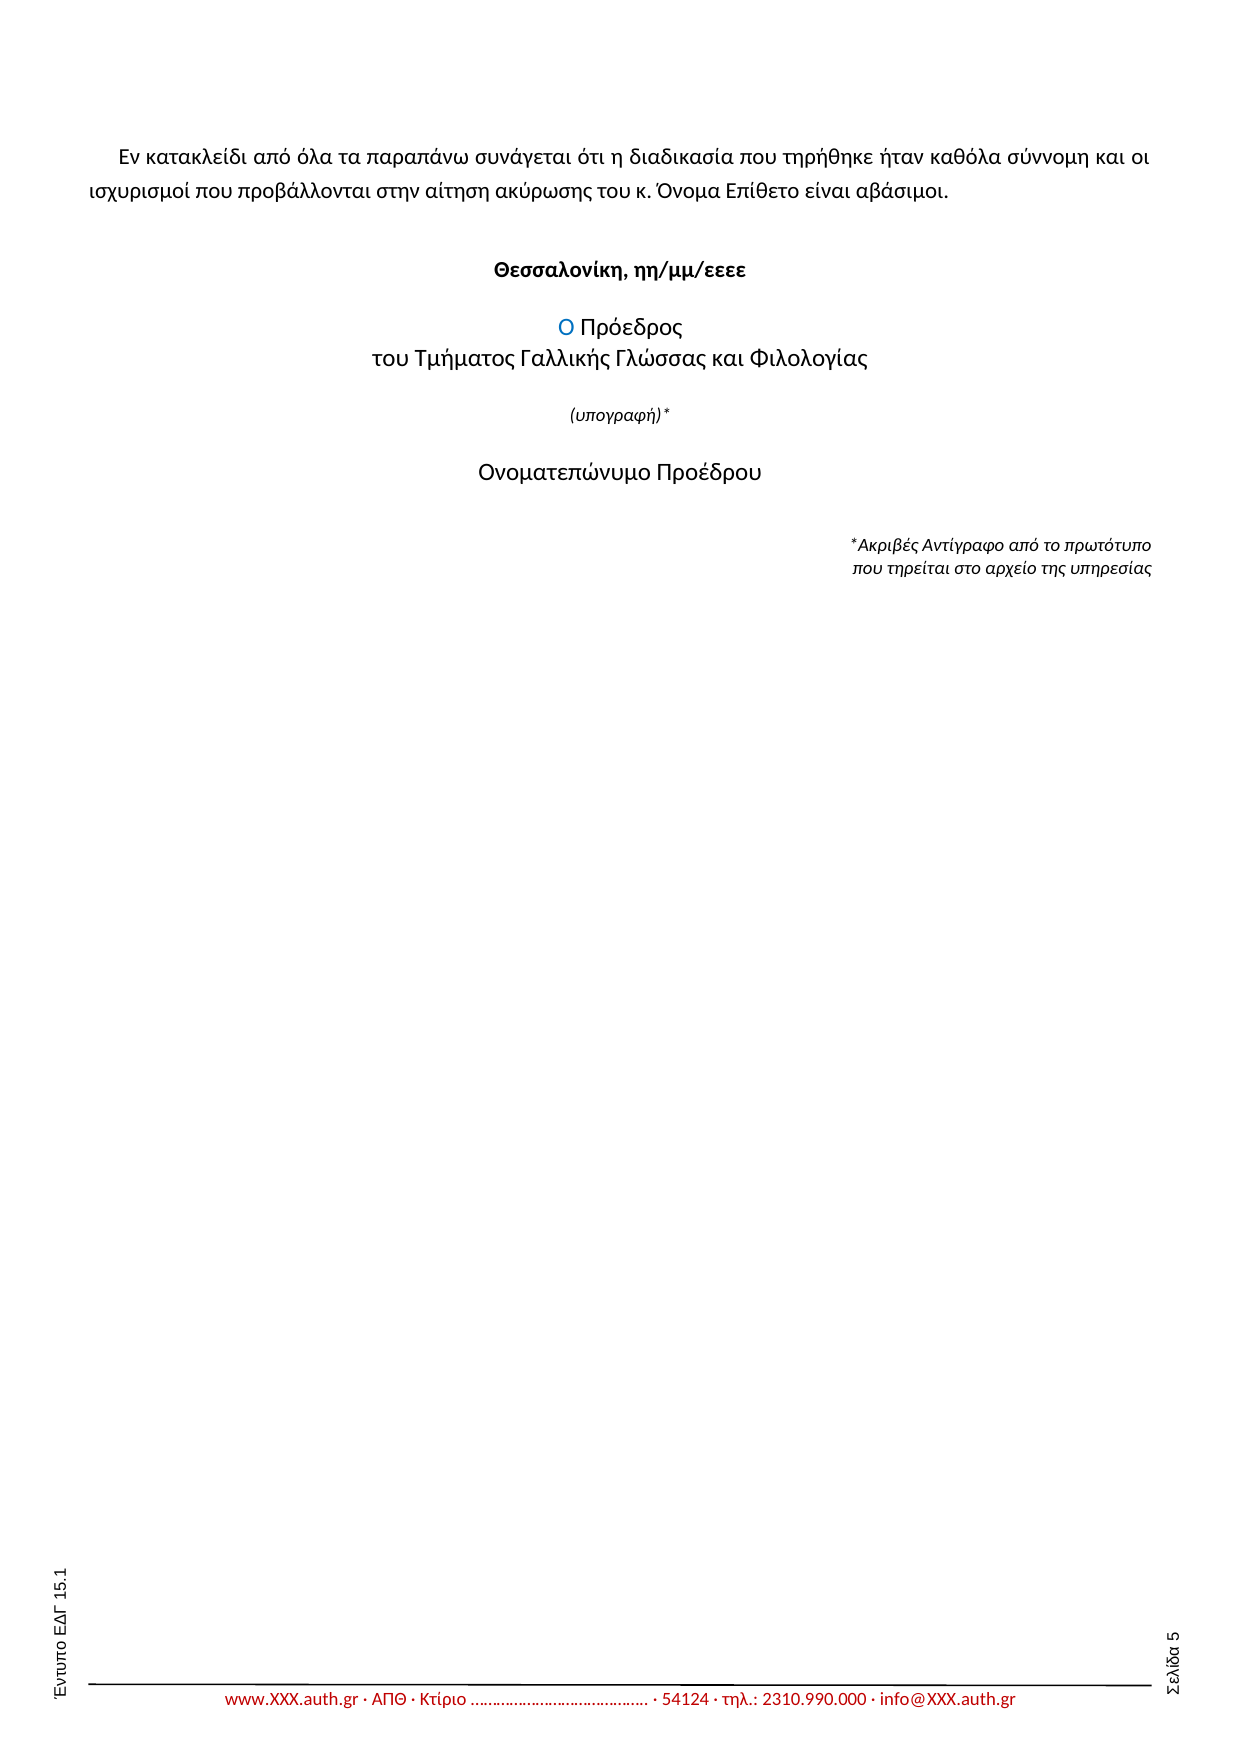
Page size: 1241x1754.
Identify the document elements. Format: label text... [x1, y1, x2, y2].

text *Ακριβές Αντίγραφο από το πρωτότυπο [89, 533, 1152, 556]
text του Τμήματος Γαλλικής Γλώσσας και Φιλολογίας [89, 342, 1152, 373]
text Ονοματεπώνυμο Προέδρου [89, 457, 1152, 487]
text Θεσσαλονίκη, ηη/μμ/εεεε [89, 256, 1152, 283]
text Ο Πρόεδρος [89, 312, 1152, 342]
text (υπογραφή)* [89, 403, 1152, 426]
text που τηρείται στο αρχείο της υπηρεσίας [89, 556, 1152, 579]
text Εν κατακλείδι από όλα τα παραπάνω συνάγεται ότι η διαδικασία που τηρήθηκε ήταν καθόλα σύννομη και οι ισχυρισμοί που προβάλλονται στην αίτηση ακύρωσης του κ. Όνομα Επίθετο είναι αβάσιμοι. [89, 142, 1152, 204]
